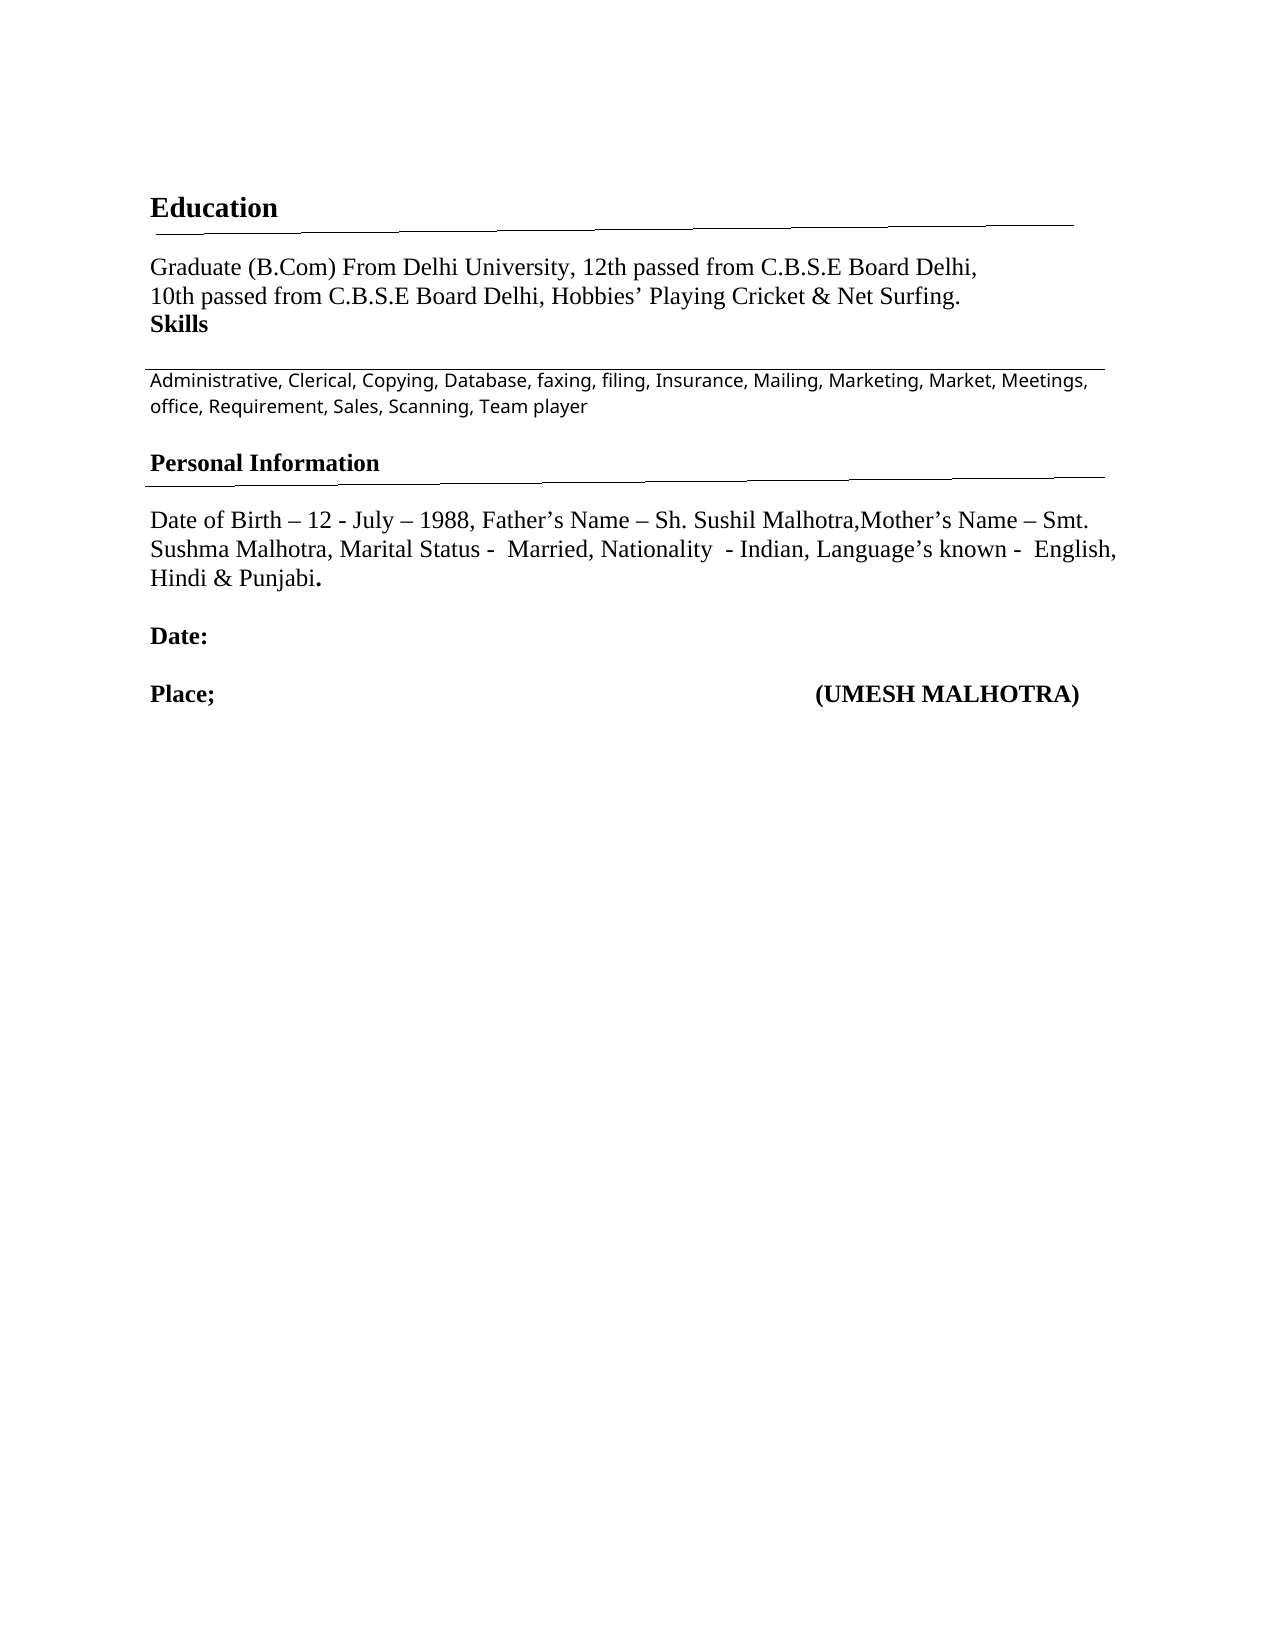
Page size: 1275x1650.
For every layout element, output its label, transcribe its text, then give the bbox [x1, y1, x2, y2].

text Place; (UMESH MALHOTRA) [150, 679, 1125, 708]
text Administrative, Clerical, Copying, Database, faxing, filing, Insurance, Mailing, Marketing, Market, Meetings, office, Requirement, Sales, Scanning, Team player [150, 367, 1125, 418]
text Date: [150, 621, 1125, 650]
text Date of Birth – 12 - July – 1988, Father’s Name – Sh. Sushil Malhotra,Mother’s Name – Smt. Sushma Malhotra, Marital Status - Married, Nationality - Indian, Language’s known - English, Hindi & Punjabi. [150, 506, 1125, 592]
text Skills [150, 309, 1125, 338]
text Education [150, 190, 1125, 223]
text Personal Information [150, 448, 1125, 476]
text Graduate (B.Com) From Delhi University, 12th passed from C.B.S.E Board Delhi, [150, 252, 1125, 281]
text 10th passed from C.B.S.E Board Delhi, Hobbies’ Playing Cricket & Net Surfing. [150, 281, 1125, 309]
